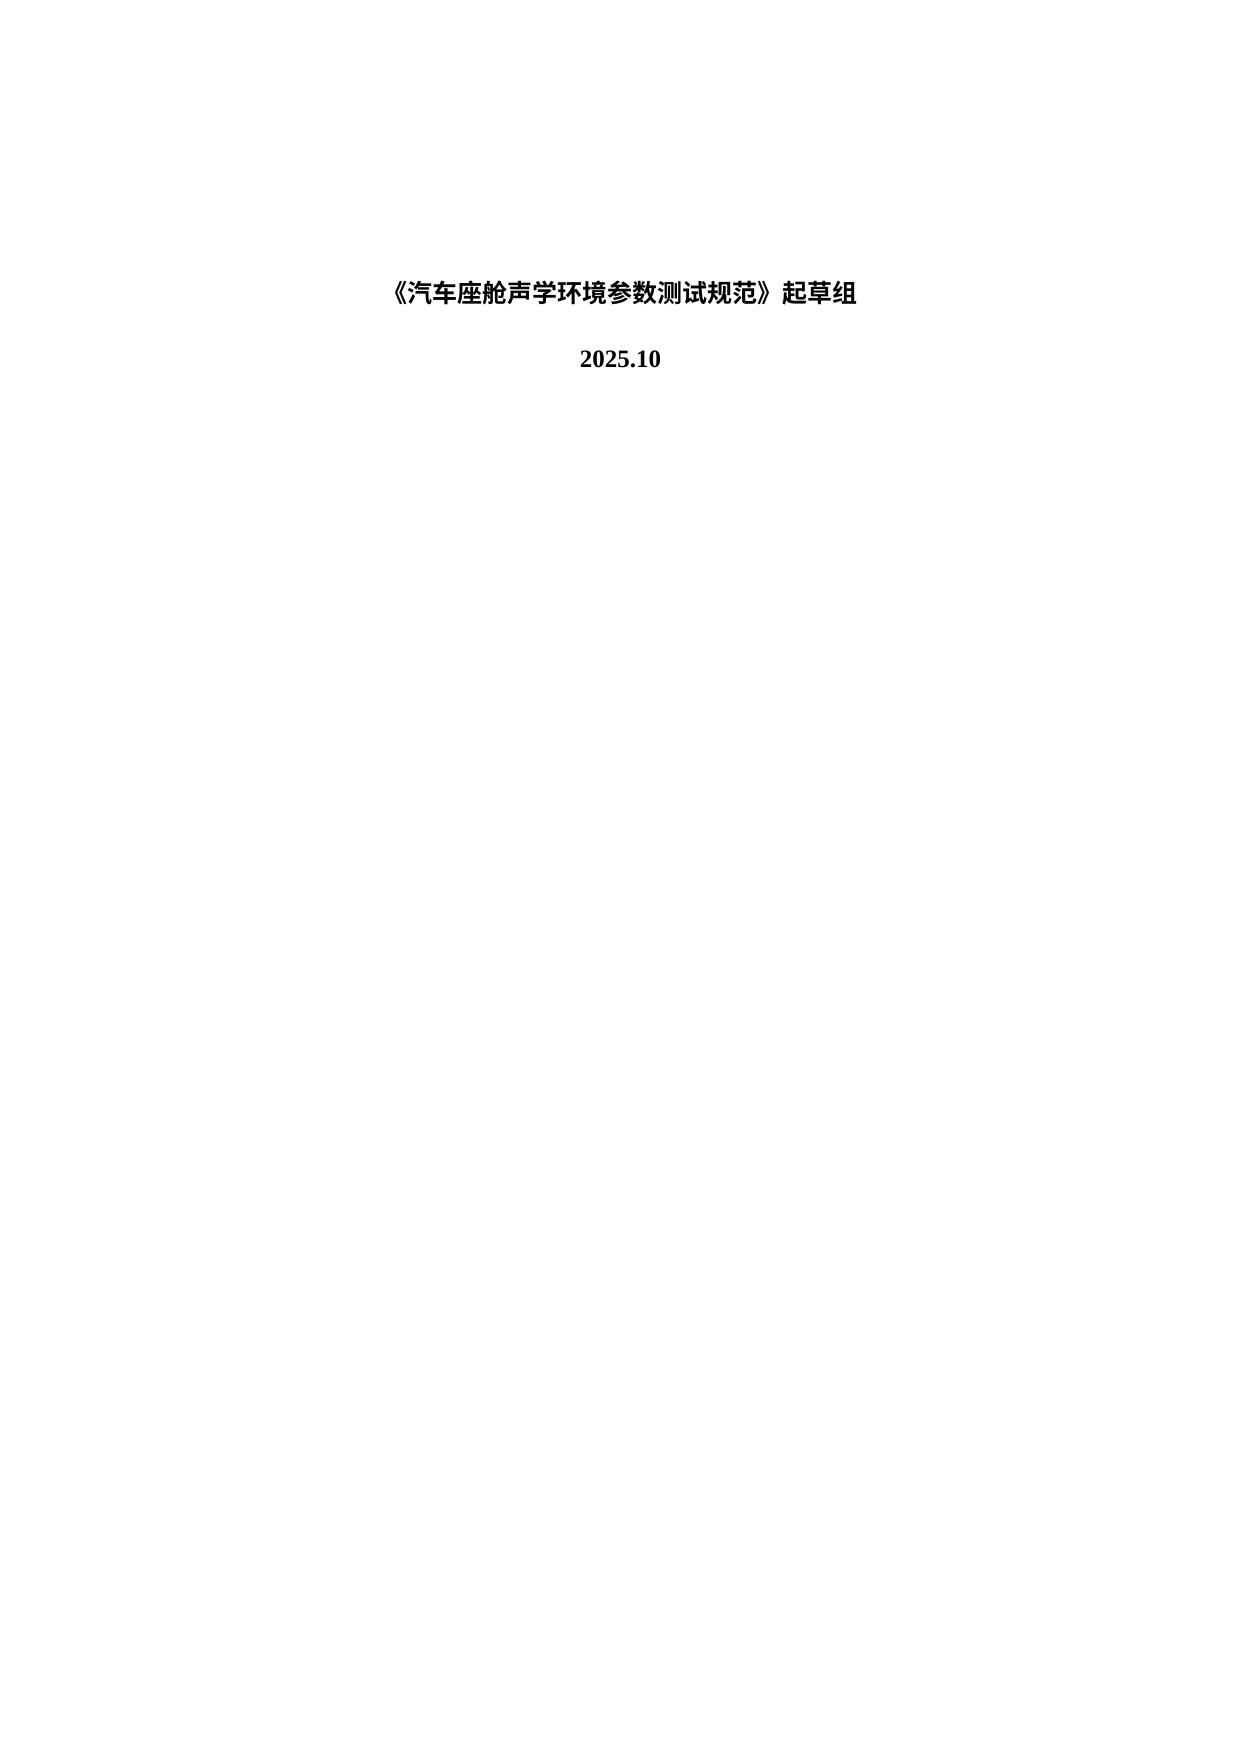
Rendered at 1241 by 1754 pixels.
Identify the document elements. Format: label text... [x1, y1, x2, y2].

text 《汽车座舱声学环境参数测试规范》起草组 [187, 259, 1053, 324]
text 2025.10 [187, 343, 1053, 375]
